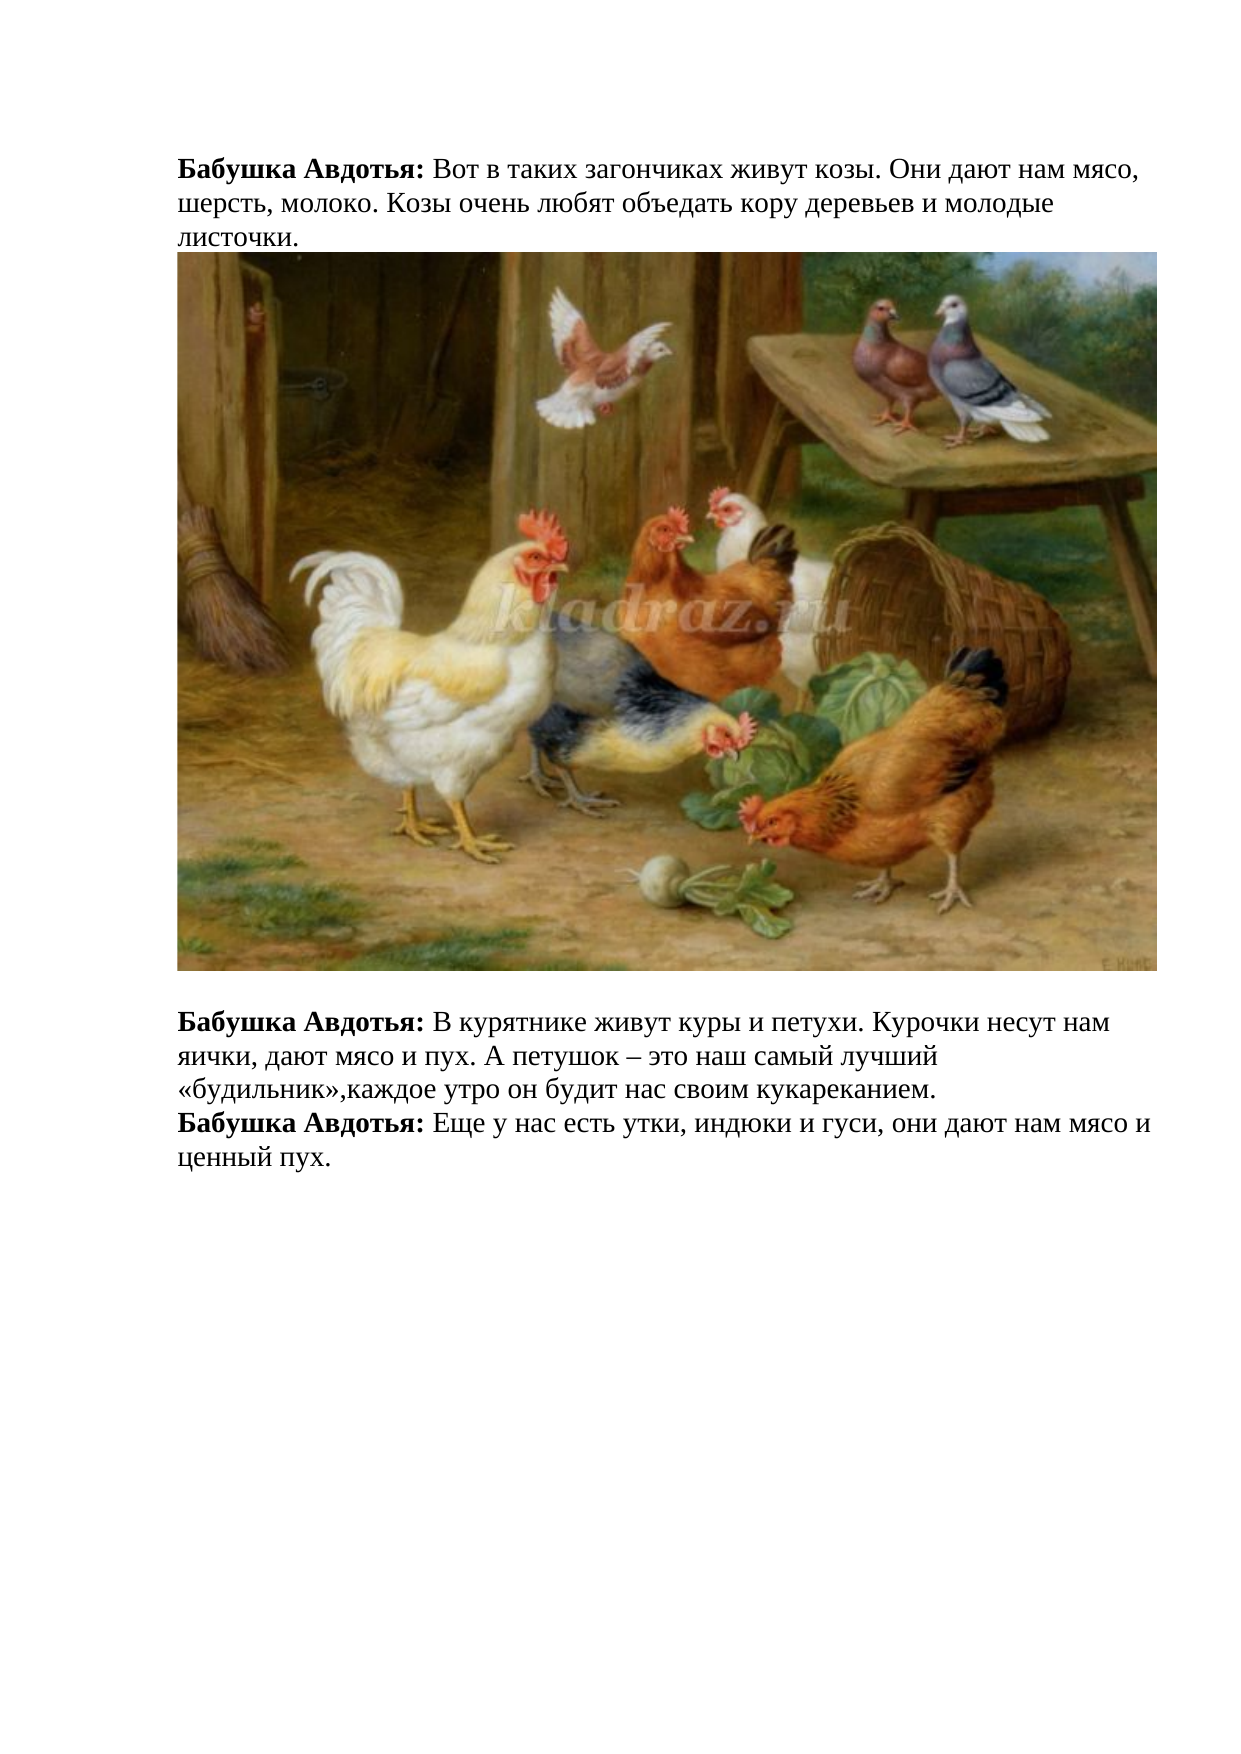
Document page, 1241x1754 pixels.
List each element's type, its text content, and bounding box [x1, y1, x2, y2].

picture [177, 252, 1157, 971]
text Бабушка Авдотья: В курятнике живут куры и петухи. Курочки несут нам яички, дают мясо и пух. А петушок – это наш самый лучший «будильник»,каждое утро он будит нас своим кукареканием. Бабушка Авдотья: Еще у нас есть утки, индюки и гуси, они дают нам мясо и ценный пух. [177, 971, 1152, 1172]
text Бабушка Авдотья: Вот в таких загончиках живут козы. Они дают нам мясо, шерсть, молоко. Козы очень любят объедать кору деревьев и молодые листочки. [177, 118, 1152, 252]
